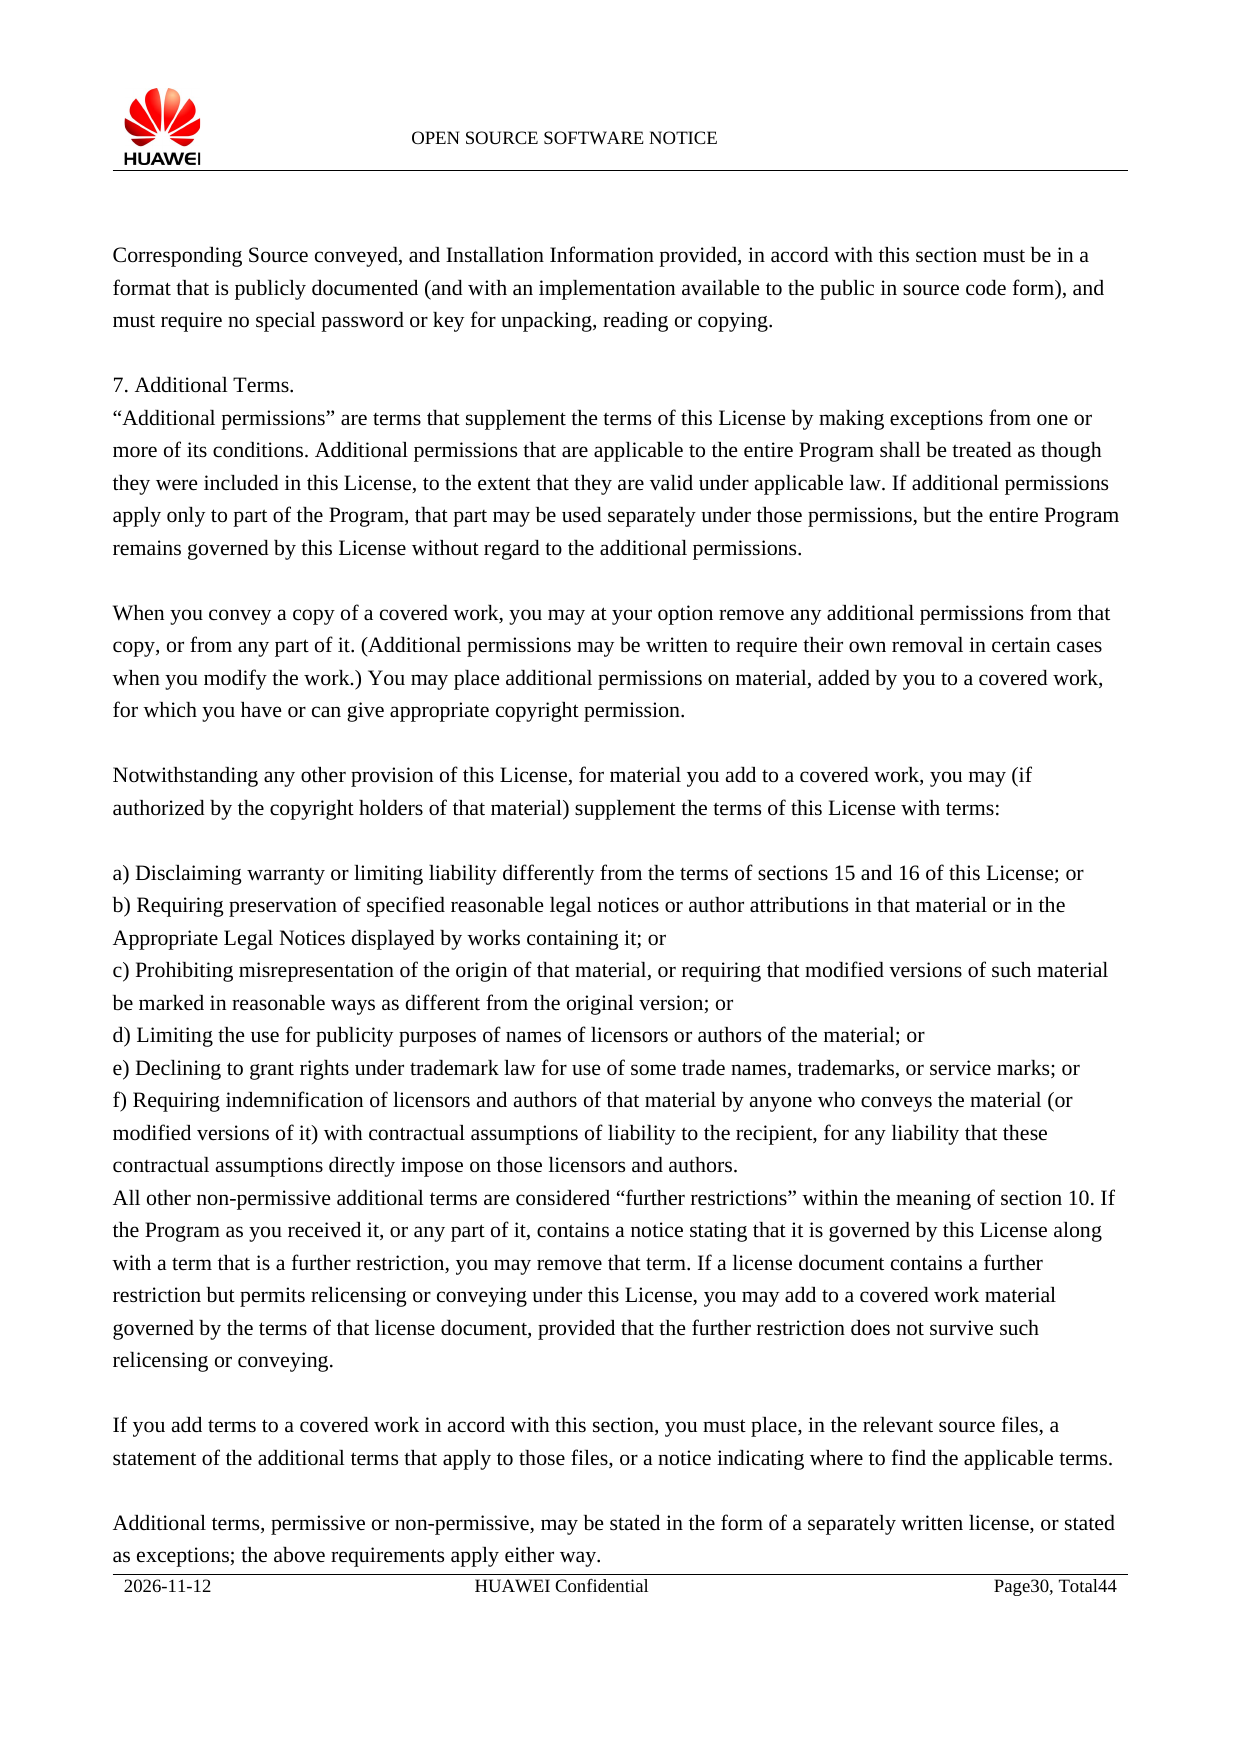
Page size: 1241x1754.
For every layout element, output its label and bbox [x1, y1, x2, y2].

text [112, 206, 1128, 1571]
picture [124, 88, 201, 165]
